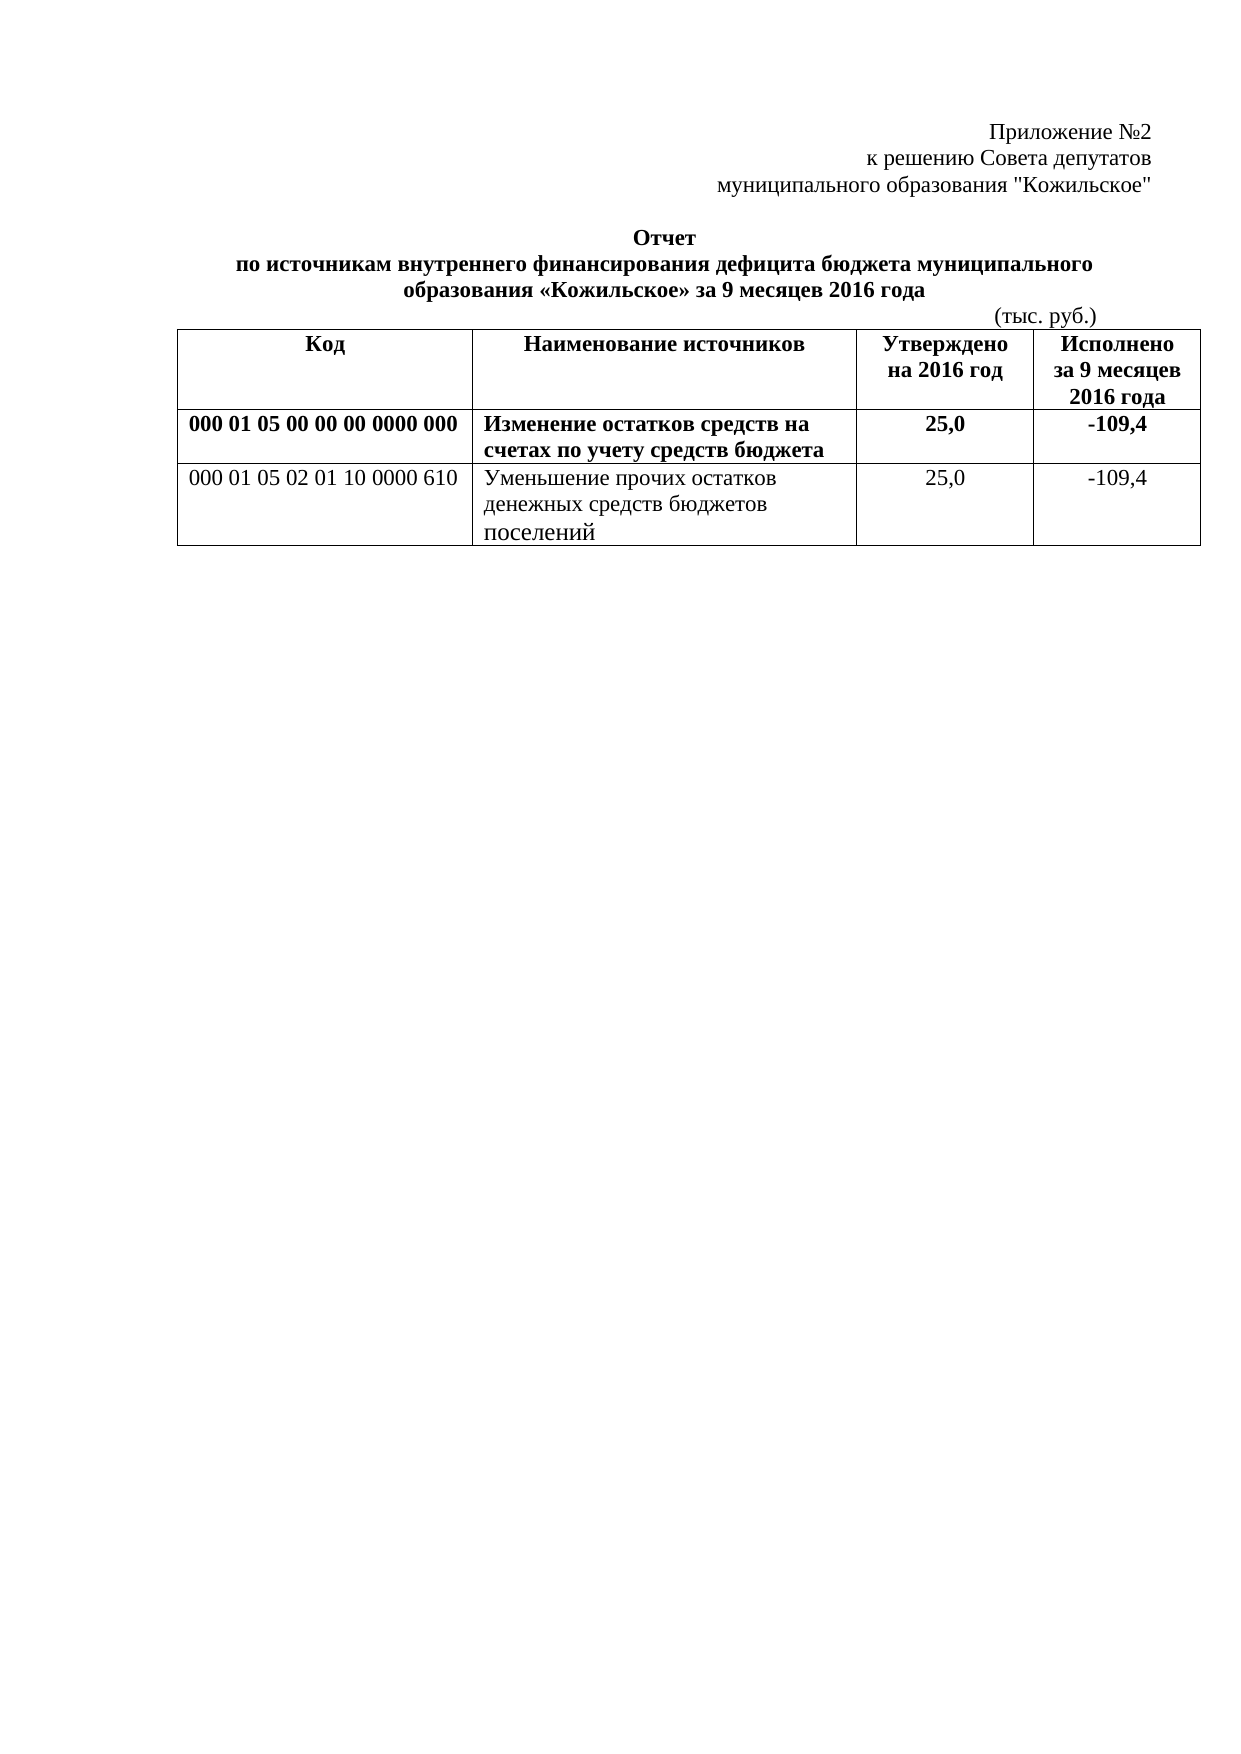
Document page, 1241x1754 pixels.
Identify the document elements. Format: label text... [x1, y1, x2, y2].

text Отчет [177, 223, 1152, 250]
text муниципального образования "Кожильское" [177, 171, 1152, 197]
table_header Наименование источников [473, 330, 856, 409]
table_cell -109,4 [1034, 464, 1200, 545]
table_cell 000 01 05 02 01 10 0000 610 [178, 464, 472, 545]
table_cell -109,4 [1034, 410, 1200, 463]
table_cell 25,0 [857, 410, 1033, 463]
text (тыс. руб.) [988, 303, 1152, 329]
table_cell 000 01 05 00 00 00 0000 000 [178, 410, 472, 463]
table_cell Уменьшение прочих остатков денежных средств бюджетов поселений [473, 464, 856, 545]
table_header Исполнено за 9 месяцев 2016 года [1034, 330, 1200, 409]
table_header Код [178, 330, 472, 409]
text по источникам внутреннего финансирования дефицита бюджета муниципального образования «Кожильское» за 9 месяцев 2016 года [177, 250, 1152, 303]
table_cell 25,0 [857, 464, 1033, 545]
text к решению Совета депутатов [177, 144, 1152, 171]
text Приложение №2 [177, 118, 1152, 144]
table_cell Изменение остатков средств на счетах по учету средств бюджета [473, 410, 856, 463]
table_header Утверждено на 2016 год [857, 330, 1033, 409]
